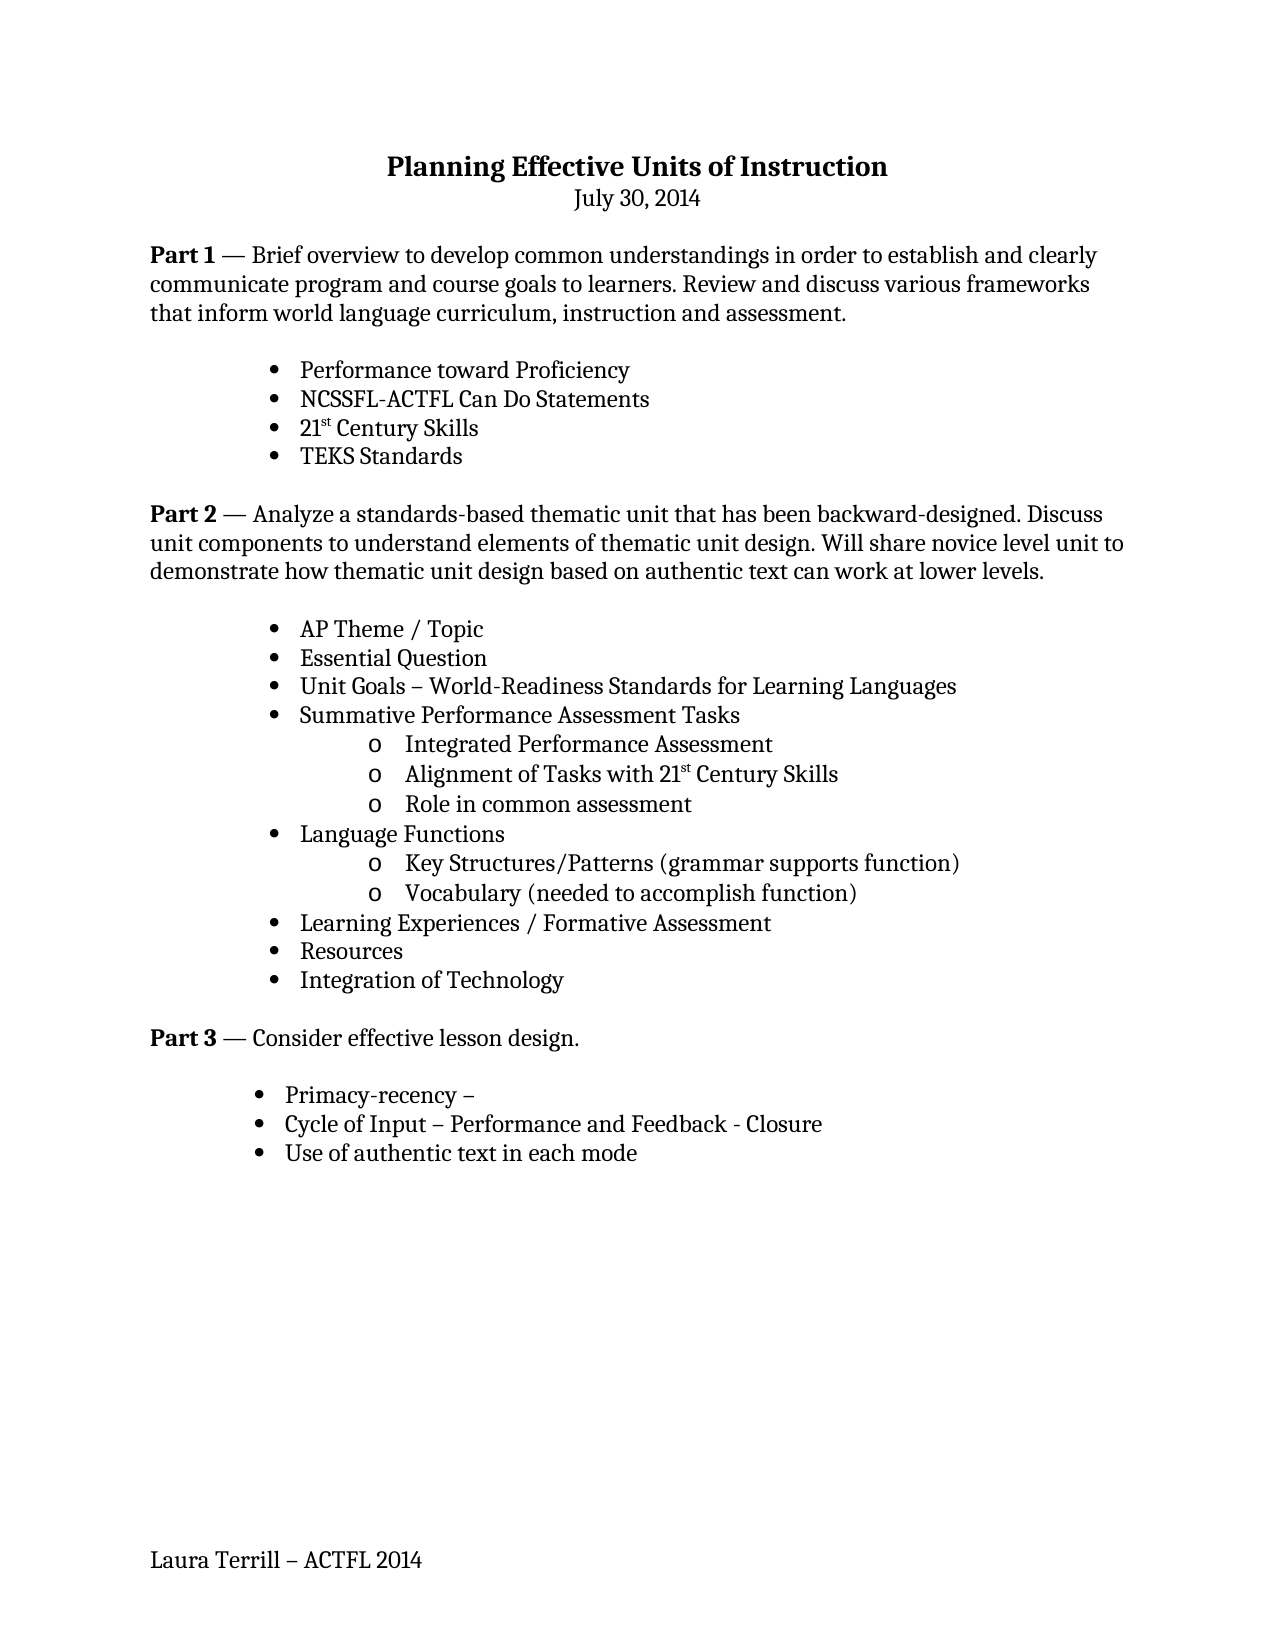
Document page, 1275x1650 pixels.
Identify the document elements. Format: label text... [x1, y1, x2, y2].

list Integration of Technology [270, 966, 1125, 995]
list Resources [270, 937, 1125, 966]
list Unit Goals – World-Readiness Standards for Learning Languages [270, 672, 1125, 701]
list Role in common assessment [367, 790, 1125, 820]
list Language Functions [270, 820, 1125, 848]
list Primacy-recency – [255, 1081, 1125, 1110]
list Integrated Performance Assessment [367, 730, 1125, 760]
text Part 2 — Analyze a standards-based thematic unit that has been backward-designed. Discuss unit components to understand elements of thematic unit design. Will share novice level unit to demonstrate how thematic unit design based on authentic text can work at lower levels. [150, 500, 1125, 586]
list Alignment of Tasks with 21st Century Skills [367, 760, 1125, 790]
list Summative Performance Assessment Tasks [270, 701, 1125, 730]
text July 30, 2014 [150, 183, 1125, 212]
list TEKS Standards [270, 442, 1125, 471]
list Essential Question [270, 643, 1125, 672]
list Learning Experiences / Formative Assessment [270, 908, 1125, 937]
list AP Theme / Topic [270, 615, 1125, 643]
list Vocabulary (needed to accomplish function) [367, 878, 1125, 908]
list 21st Century Skills [270, 413, 1125, 442]
text Planning Effective Units of Instruction [150, 150, 1125, 183]
list NCSSFL-ACTFL Can Do Statements [270, 385, 1125, 413]
list Key Structures/Patterns (grammar supports function) [367, 848, 1125, 878]
text Part 3 — Consider effective lesson design. [150, 1023, 1125, 1052]
list Cycle of Input – Performance and Feedback - Closure [255, 1110, 1125, 1138]
text Part 1 — Brief overview to develop common understandings in order to establish and clearly communicate program and course goals to learners. Review and discuss various frameworks that inform world language curriculum, instruction and assessment. [150, 241, 1125, 327]
list Performance toward Proficiency [270, 356, 1125, 385]
list Use of authentic text in each mode [255, 1138, 1125, 1167]
